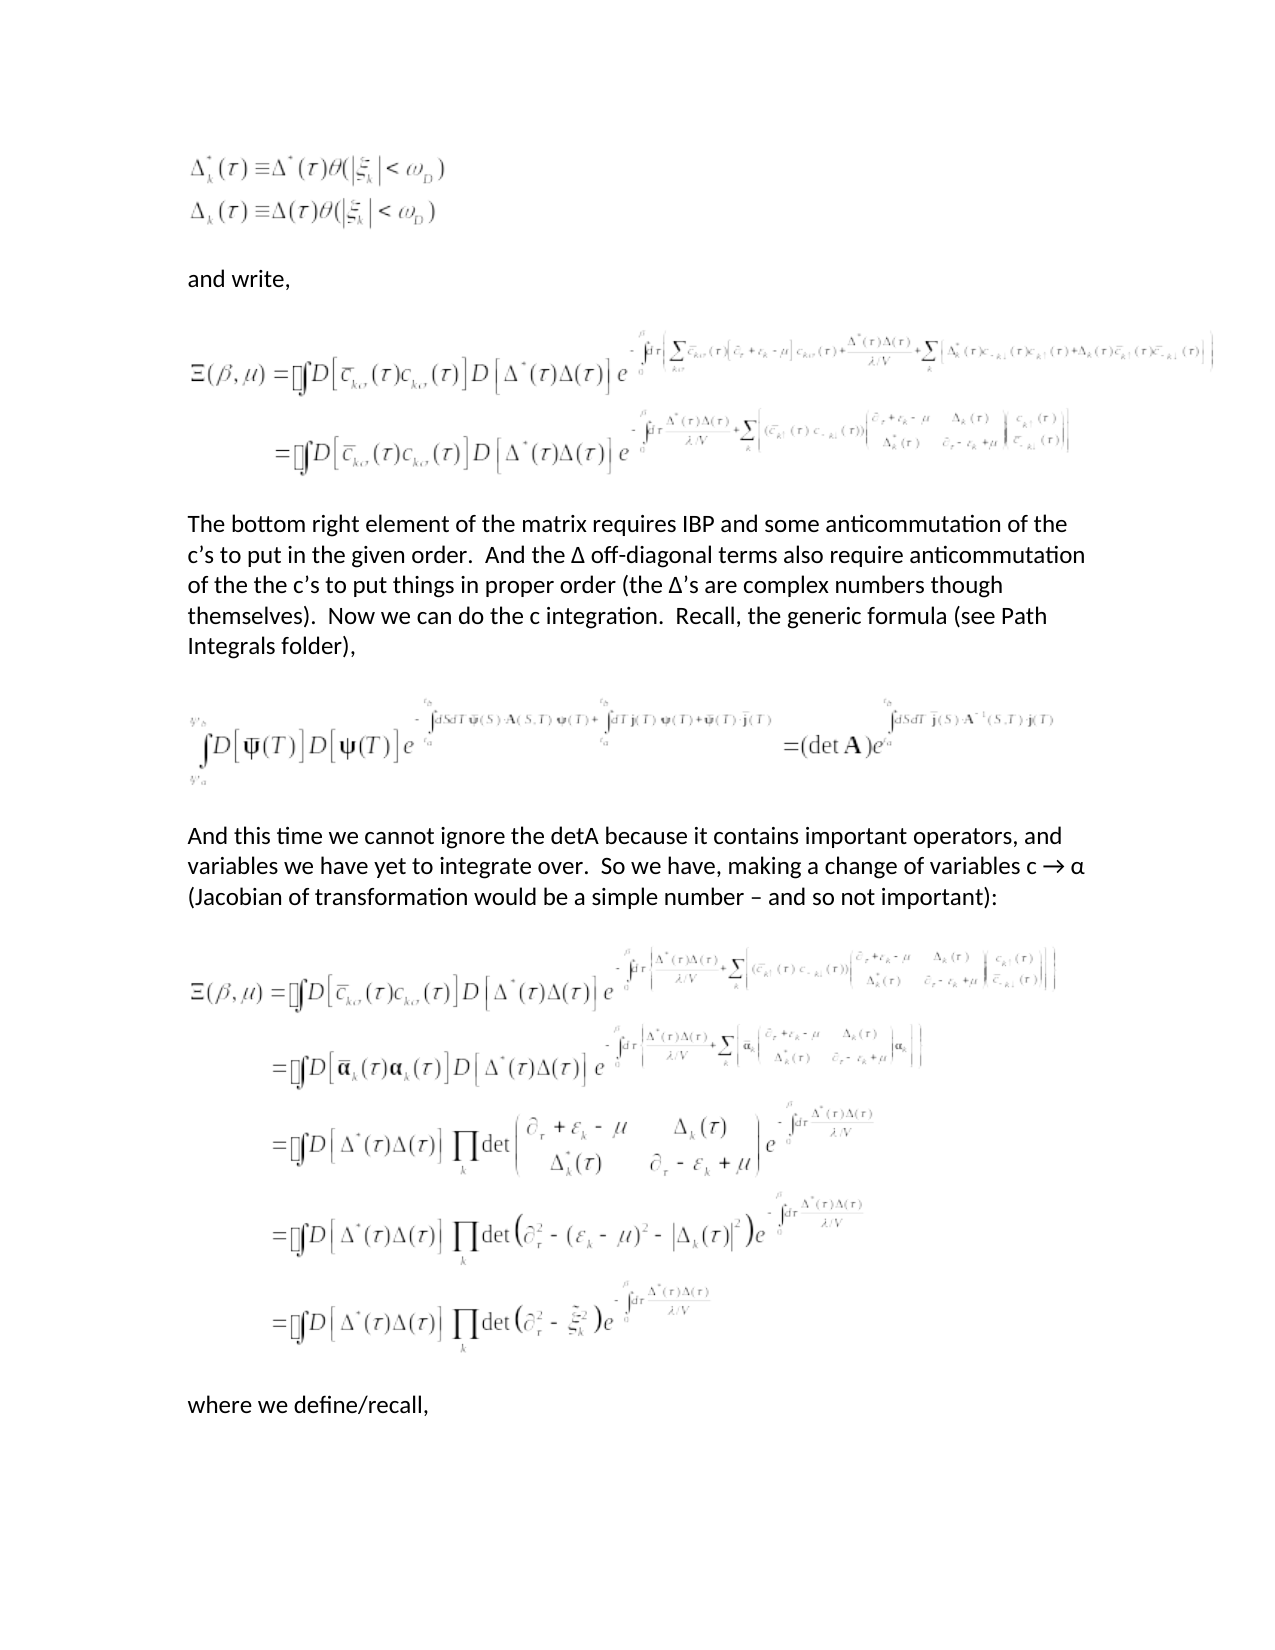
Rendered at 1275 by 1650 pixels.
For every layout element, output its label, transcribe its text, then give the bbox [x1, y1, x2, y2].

text The bottom right element of the matrix requires IBP and some anticommutation of the c’s to put in the given order. And the Δ off-diagonal terms also require anticommutation of the the c’s to put things in proper order (the Δ’s are complex numbers though themselves). Now we can do the c integration. Recall, the generic formula (see Path Integrals folder), [187, 508, 1087, 661]
text and write, [187, 263, 1087, 294]
text And this time we cannot ignore the detA because it contains important operators, and variables we have yet to integrate over. So we have, making a change of variables c → α (Jacobian of transformation would be a simple number – and so not important): [187, 820, 1087, 911]
text where we define/recall, [187, 1389, 1087, 1420]
